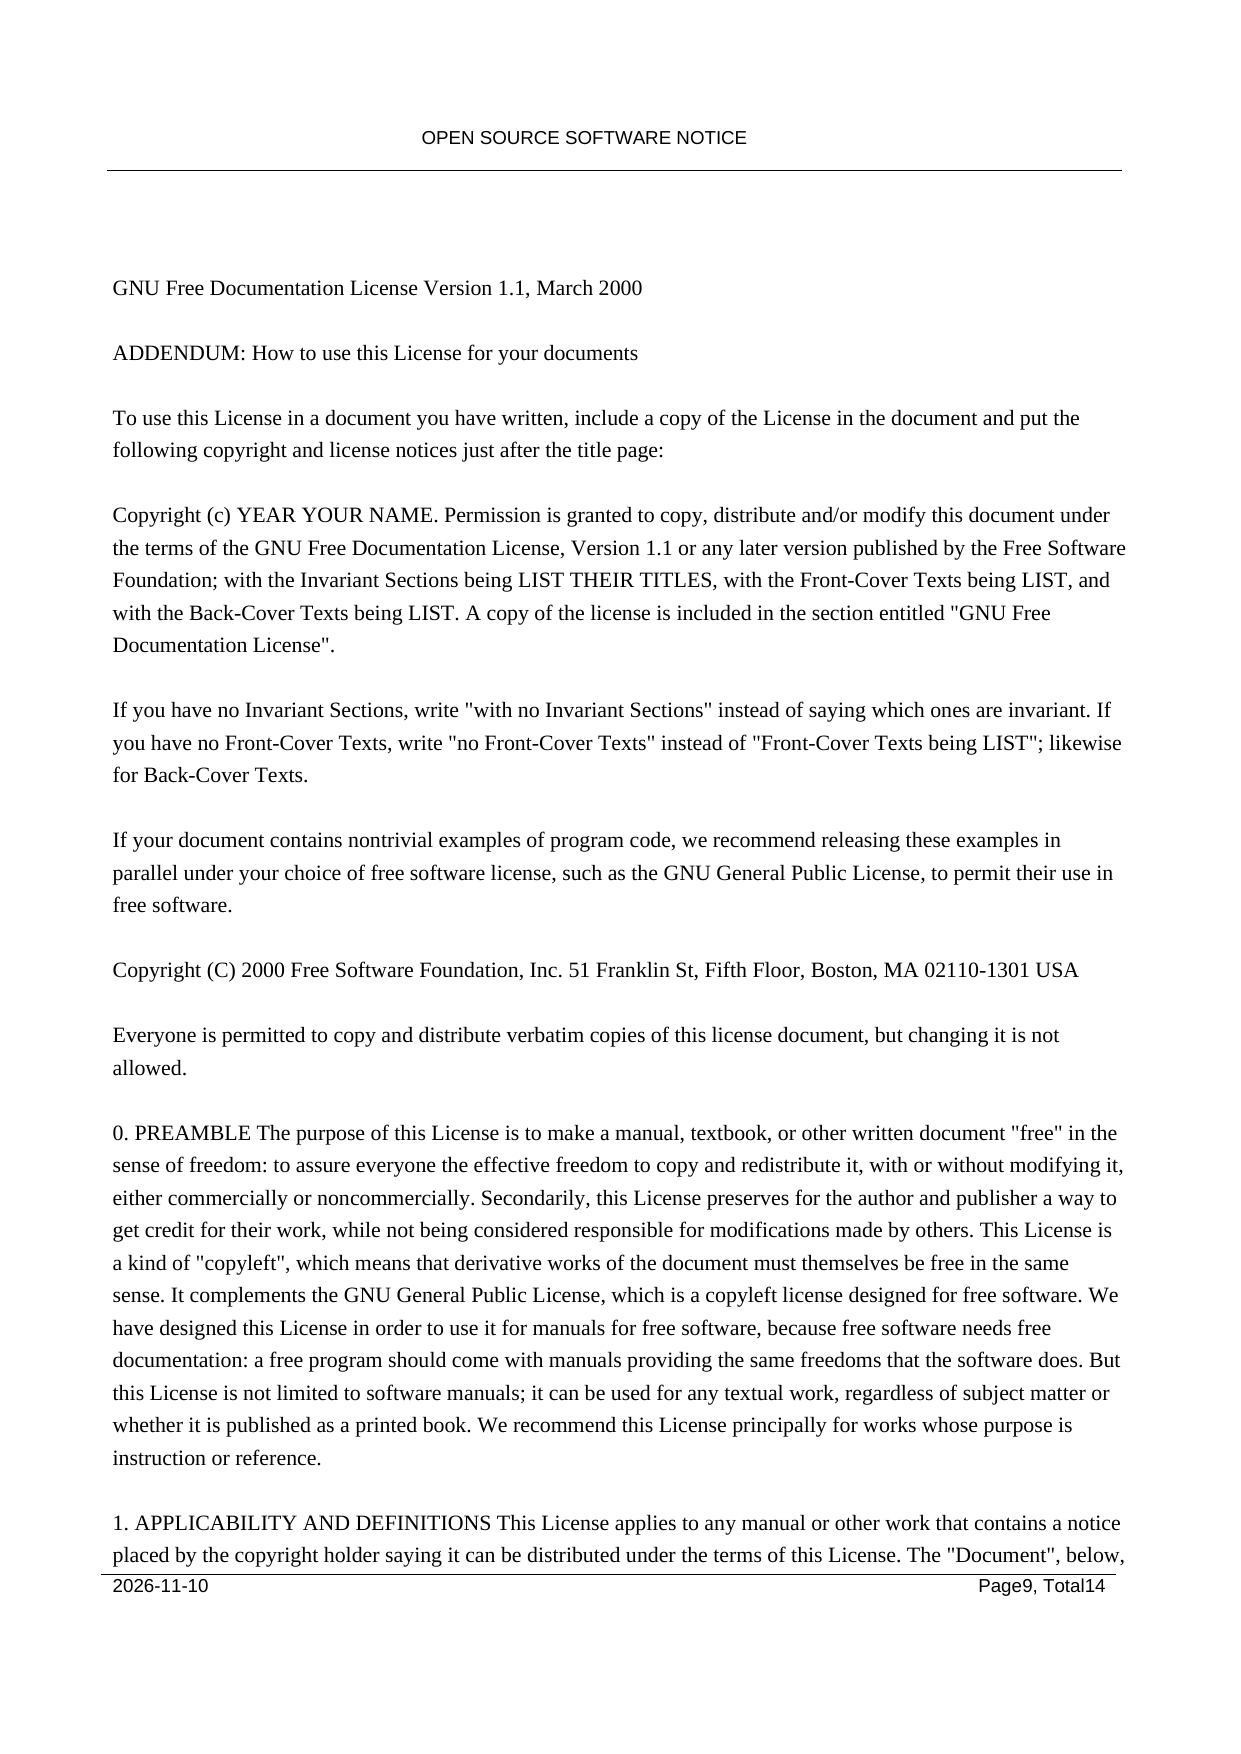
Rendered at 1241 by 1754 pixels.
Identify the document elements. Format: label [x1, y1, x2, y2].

text [112, 206, 1128, 1571]
